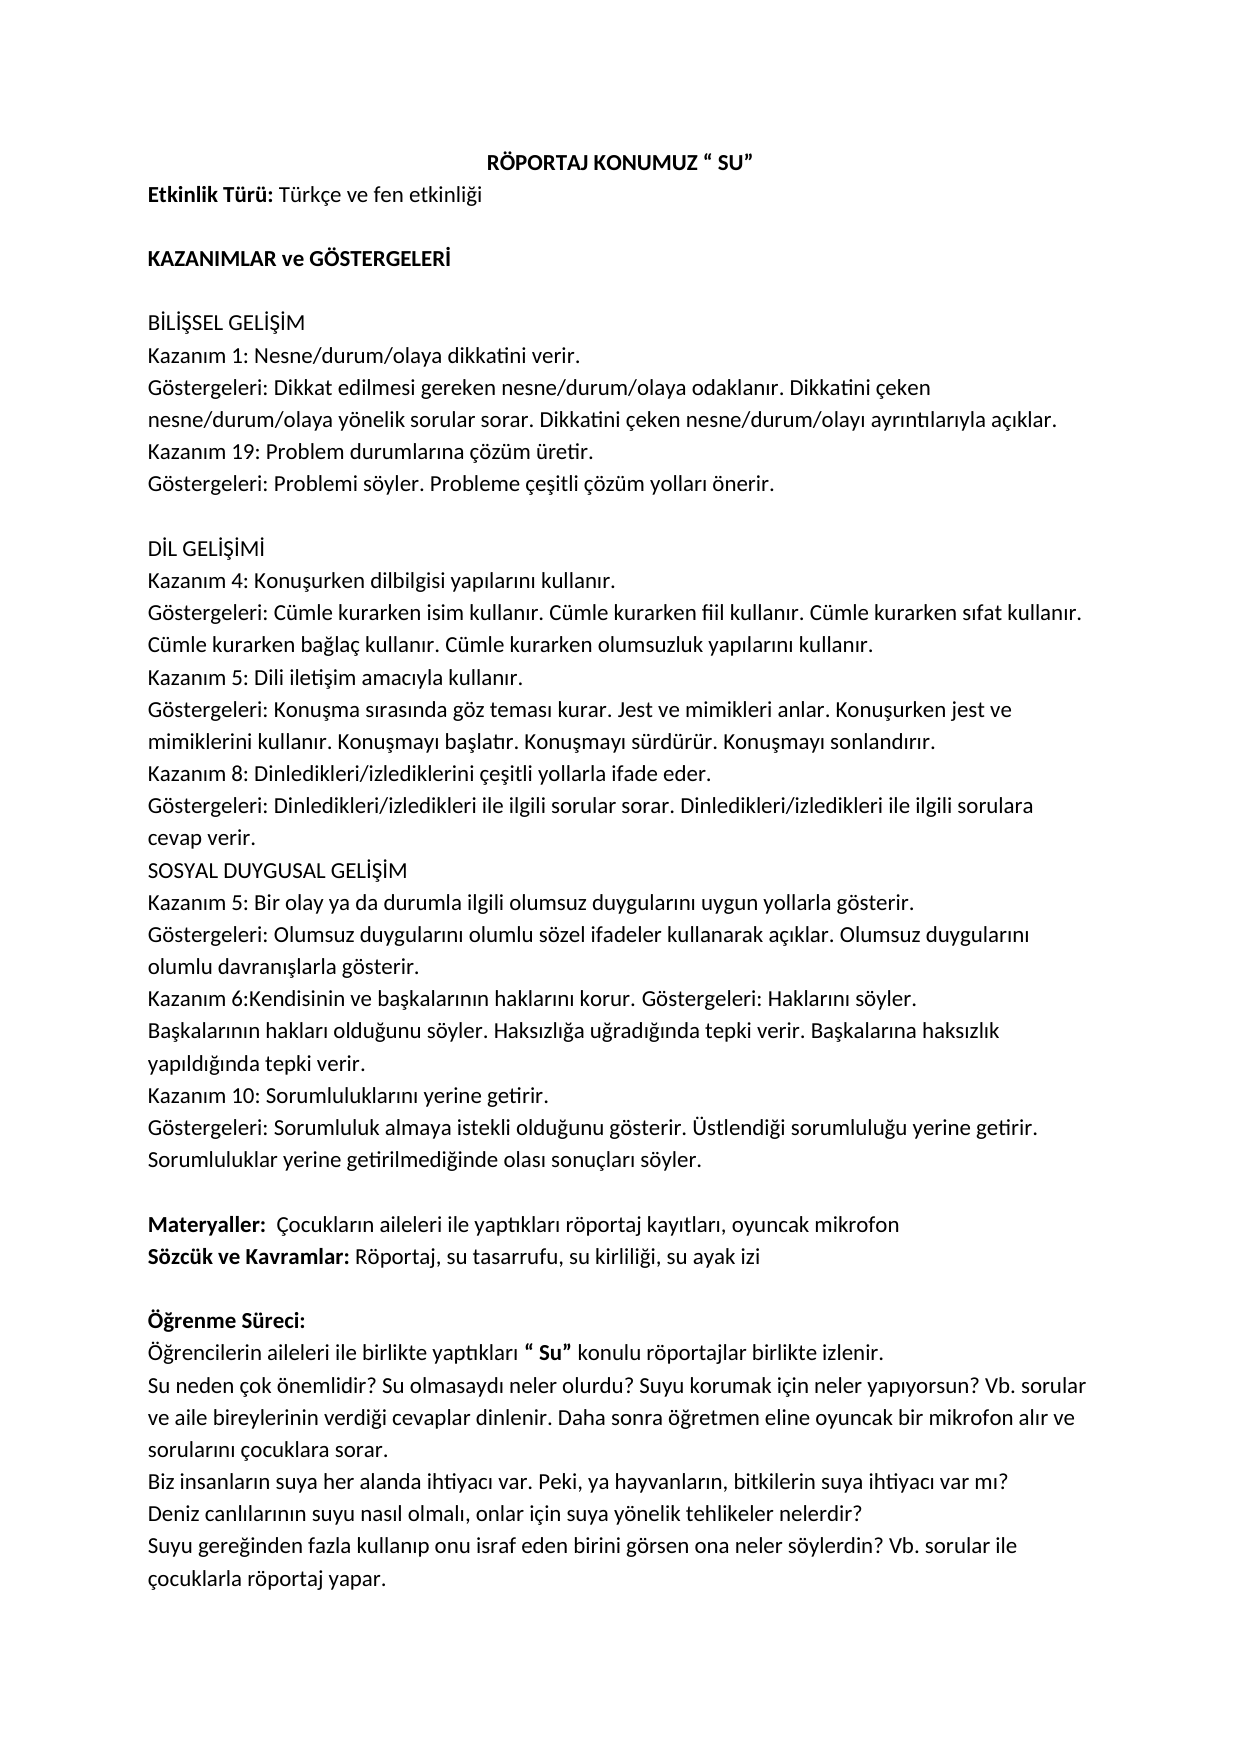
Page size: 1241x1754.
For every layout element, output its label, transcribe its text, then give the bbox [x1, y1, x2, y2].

text Biz insanların suya her alanda ihtiyacı var. Peki, ya hayvanların, bitkilerin suya ihtiyacı var mı? [148, 1467, 1093, 1495]
text Kazanım 5: Dili iletişim amacıyla kullanır. Göstergeleri: Konuşma sırasında göz teması kurar. Jest ve mimikleri anlar. Konuşurken jest ve mimiklerini kullanır. Konuşmayı başlatır. Konuşmayı sürdürür. Konuşmayı sonlandırır. [148, 663, 1093, 755]
text Suyu gereğinden fazla kullanıp onu israf eden birini görsen ona neler söylerdin? Vb. sorular ile çocuklarla röportaj yapar. [148, 1532, 1093, 1592]
text Kazanım 10: Sorumluluklarını yerine getirir. Göstergeleri: Sorumluluk almaya istekli olduğunu gösterir. Üstlendiği sorumluluğu yerine getirir. Sorumluluklar yerine getirilmediğinde olası sonuçları söyler. [148, 1081, 1093, 1206]
text Kazanım 6:Kendisinin ve başkalarının haklarını korur. Göstergeleri: Haklarını söyler. Başkalarının hakları olduğunu söyler. Haksızlığa uğradığında tepki verir. Başkalarına haksızlık yapıldığında tepki verir. [148, 984, 1093, 1077]
text KAZANIMLAR ve GÖSTERGELERİ [148, 244, 1093, 272]
text Materyaller: Çocukların aileleri ile yaptıkları röportaj kayıtları, oyuncak mikrofon [148, 1210, 1093, 1238]
text DİL GELİŞİMİ Kazanım 4: Konuşurken dilbilgisi yapılarını kullanır. Göstergeleri: Cümle kurarken isim kullanır. Cümle kurarken fiil kullanır. Cümle kurarken sıfat kullanır. Cümle kurarken bağlaç kullanır. Cümle kurarken olumsuzluk yapılarını kullanır. [148, 534, 1093, 658]
text Etkinlik Türü: Türkçe ve fen etkinliği [148, 180, 1093, 208]
text Öğrencilerin aileleri ile birlikte yaptıkları “ Su” konulu röportajlar birlikte izlenir. [148, 1338, 1093, 1367]
text Sözcük ve Kavramlar: Röportaj, su tasarrufu, su kirliliği, su ayak izi [148, 1242, 1093, 1270]
text Kazanım 8: Dinledikleri/izlediklerini çeşitli yollarla ifade eder. Göstergeleri: Dinledikleri/izledikleri ile ilgili sorular sorar. Dinledikleri/izledikleri ile ilgili sorulara cevap verir. [148, 759, 1093, 852]
text Su neden çok önemlidir? Su olmasaydı neler olurdu? Suyu korumak için neler yapıyorsun? Vb. sorular ve aile bireylerinin verdiği cevaplar dinlenir. Daha sonra öğretmen eline oyuncak bir mikrofon alır ve sorularını çocuklara sorar. [148, 1371, 1093, 1463]
text Öğrenme Süreci: [148, 1306, 1093, 1334]
text RÖPORTAJ KONUMUZ “ SU” [148, 148, 1093, 176]
text Kazanım 19: Problem durumlarına çözüm üretir. Göstergeleri: Problemi söyler. Probleme çeşitli çözüm yolları önerir. [148, 437, 1093, 497]
text SOSYAL DUYGUSAL GELİŞİM Kazanım 5: Bir olay ya da durumla ilgili olumsuz duygularını uygun yollarla gösterir. Göstergeleri: Olumsuz duygularını olumlu sözel ifadeler kullanarak açıklar. Olumsuz duygularını olumlu davranışlarla gösterir. [148, 856, 1093, 980]
text Deniz canlılarının suyu nasıl olmalı, onlar için suya yönelik tehlikeler nelerdir? [148, 1499, 1093, 1527]
text BİLİŞSEL GELİŞİM Kazanım 1: Nesne/durum/olaya dikkatini verir. Göstergeleri: Dikkat edilmesi gereken nesne/durum/olaya odaklanır. Dikkatini çeken nesne/durum/olaya yönelik sorular sorar. Dikkatini çeken nesne/durum/olayı ayrıntılarıyla açıklar. [148, 308, 1093, 433]
